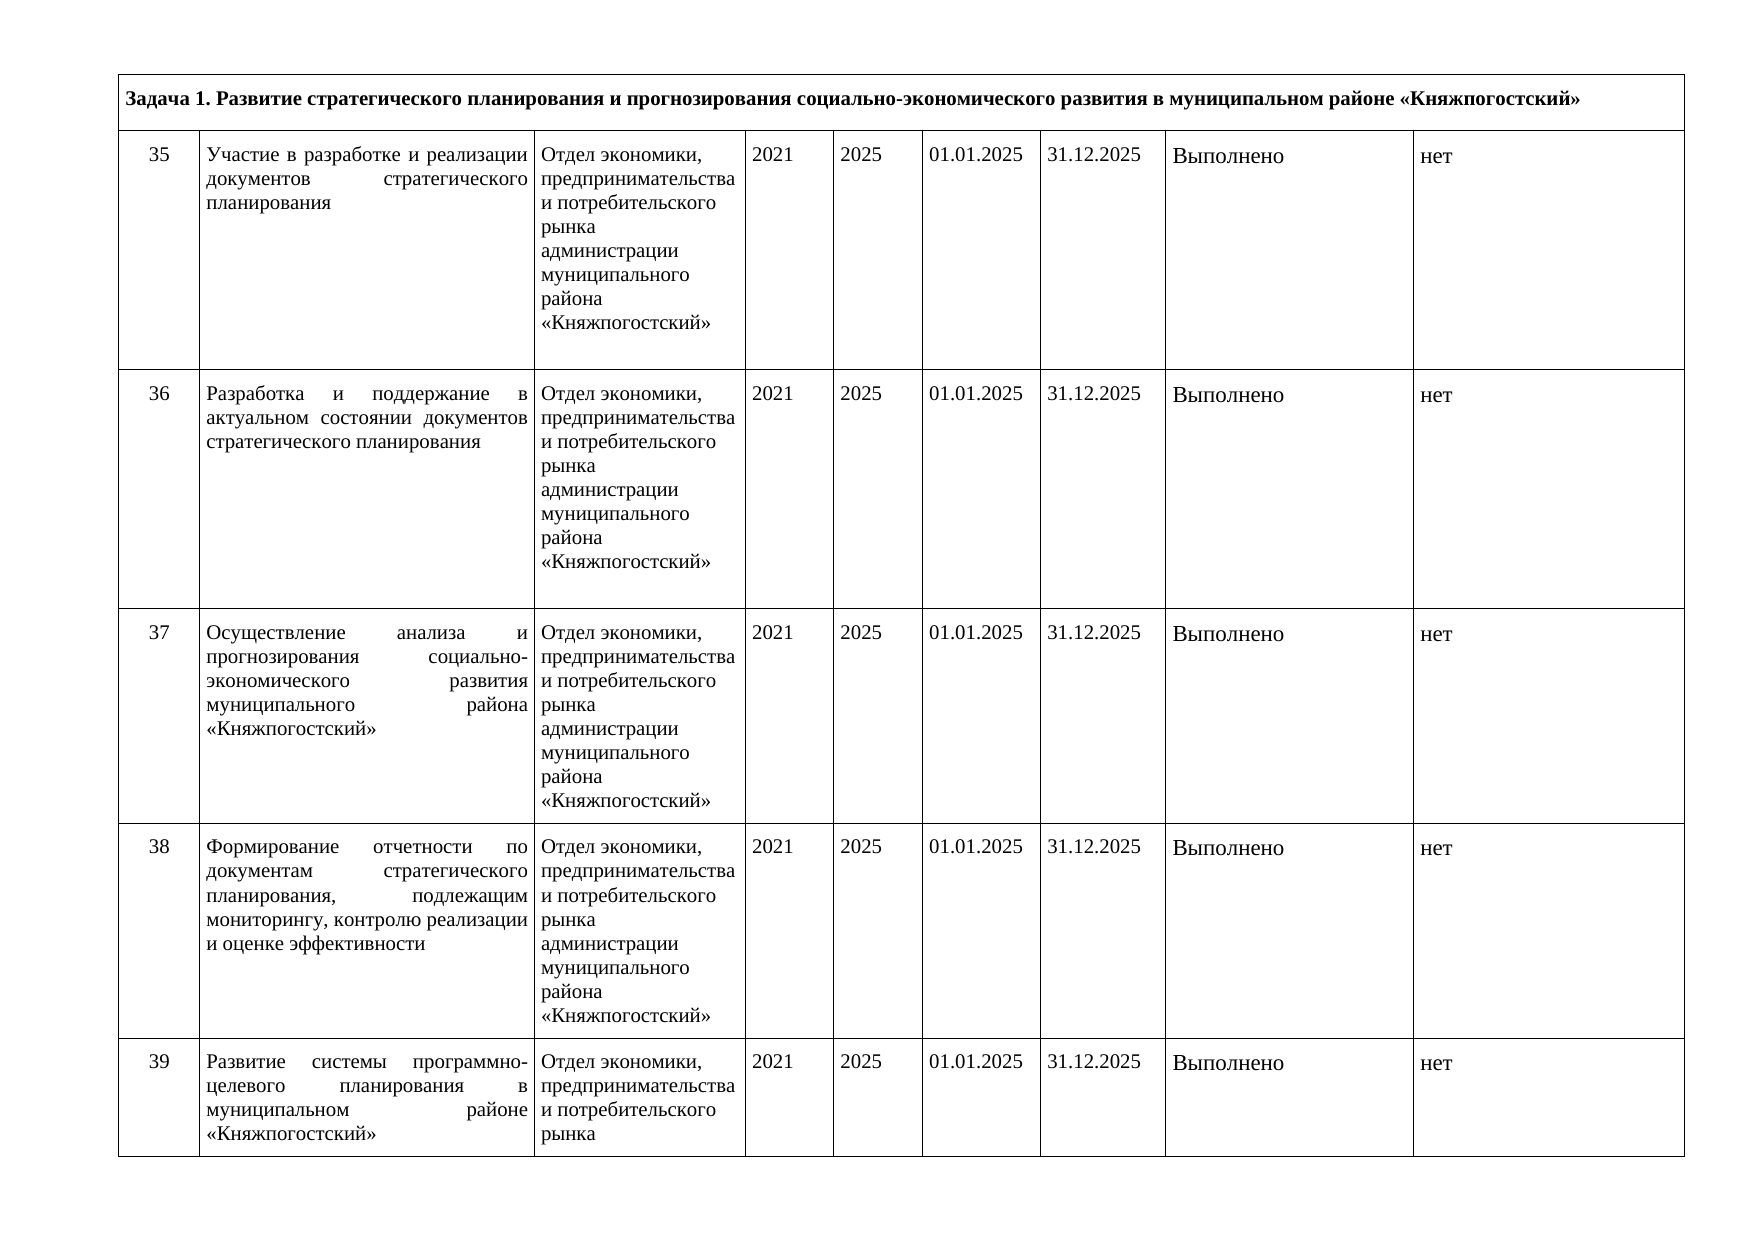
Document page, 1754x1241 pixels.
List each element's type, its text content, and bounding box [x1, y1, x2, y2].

table_cell 31.12.2025 [1041, 370, 1165, 608]
table_cell Выполнено [1166, 824, 1413, 1037]
table_cell 2025 [834, 609, 922, 823]
table_cell 2025 [834, 131, 922, 369]
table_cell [535, 1039, 745, 1156]
table_cell 2025 [834, 824, 922, 1037]
table_cell 01.01.2025 [923, 370, 1040, 608]
table_cell 39 [119, 1039, 199, 1156]
table_cell 37 [119, 609, 199, 823]
table_cell Выполнено [1166, 131, 1413, 369]
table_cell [535, 131, 745, 369]
table_cell 01.01.2025 [923, 609, 1040, 823]
table_cell 35 [119, 131, 199, 369]
table_cell 2025 [834, 370, 922, 608]
table_cell 36 [119, 370, 199, 608]
table_cell Участие в разработке и реализации документов стратегического планирования [200, 131, 534, 369]
table_cell 31.12.2025 [1041, 824, 1165, 1037]
table_cell 2021 [746, 824, 833, 1037]
table_cell 2021 [746, 131, 833, 369]
table_cell нет [1414, 131, 1684, 369]
table_cell Разработка и поддержание в актуальном состоянии документов стратегического планирования [200, 370, 534, 608]
table_cell Формирование отчетности по документам стратегического планирования, подлежащим мониторингу, контролю реализации и оценке эффективности [200, 824, 534, 1037]
table_cell 01.01.2025 [923, 131, 1040, 369]
table_cell 31.12.2025 [1041, 1039, 1165, 1156]
table_cell 2021 [746, 370, 833, 608]
table_cell 2025 [834, 1039, 922, 1156]
table_cell Выполнено [1166, 370, 1413, 608]
table_cell Задача 1. Развитие стратегического планирования и прогнозирования социально-экономического развития в муниципальном районе «Княжпогостский» [119, 75, 1684, 130]
table_cell Выполнено [1166, 609, 1413, 823]
table_cell Осуществление анализа и прогнозирования социально-экономического развития муниципального района «Княжпогостский» [200, 609, 534, 823]
table_cell 31.12.2025 [1041, 131, 1165, 369]
table_cell Отдел экономики, предпринимательства и потребительского рынка администрации муниципального района «Княжпогостский» [535, 609, 745, 823]
table_cell нет [1414, 609, 1684, 823]
table_cell 31.12.2025 [1041, 609, 1165, 823]
table_cell 2021 [746, 609, 833, 823]
table_cell 2021 [746, 1039, 833, 1156]
table_cell нет [1414, 1039, 1684, 1156]
table_cell Отдел экономики, предпринимательства и потребительского рынка администрации муниципального района «Княжпогостский» [535, 370, 745, 608]
table_cell Отдел экономики, предпринимательства и потребительского рынка администрации муниципального района «Княжпогостский» [535, 824, 745, 1037]
table_cell нет [1414, 824, 1684, 1037]
table_cell 38 [119, 824, 199, 1037]
table_cell Выполнено [1166, 1039, 1413, 1156]
table_cell 01.01.2025 [923, 824, 1040, 1037]
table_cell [200, 1039, 534, 1156]
table_cell 01.01.2025 [923, 1039, 1040, 1156]
table_cell нет [1414, 370, 1684, 608]
